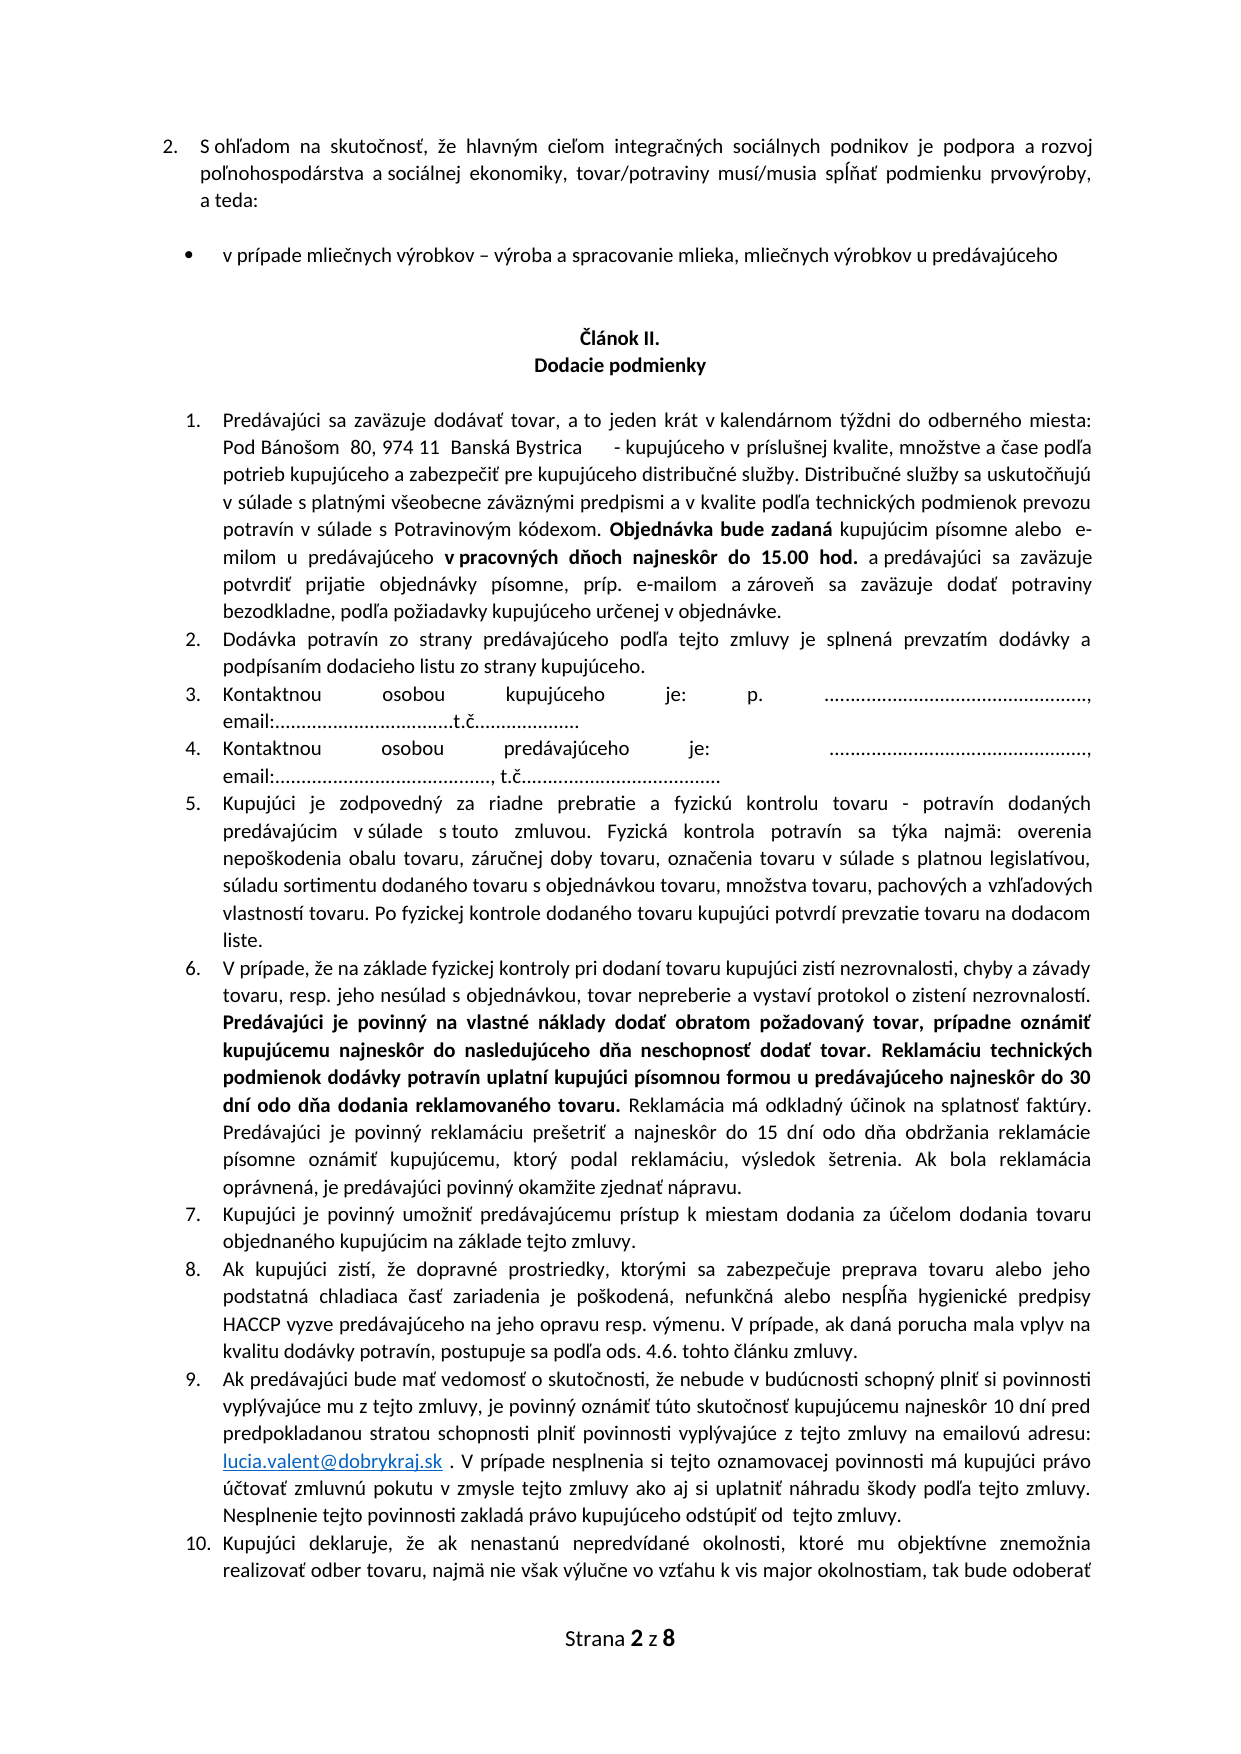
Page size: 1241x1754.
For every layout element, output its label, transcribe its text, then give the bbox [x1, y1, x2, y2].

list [185, 1530, 1093, 1583]
list S ohľadom na skutočnosť, že hlavným cieľom integračných sociálnych podnikov je podpora a rozvoj poľnohospodárstva a sociálnej ekonomiky, tovar/potraviny musí/musia spĺňať podmienku prvovýroby, a teda: [162, 133, 1093, 213]
list Kontaktnou osobou predávajúceho je: ................................................., email:........................................., t.č...................................... [185, 736, 1093, 788]
list v prípade mliečnych výrobkov – výroba a spracovanie mlieka, mliečnych výrobkov u predávajúceho [185, 242, 1093, 268]
list Dodacie podmienky [148, 352, 1093, 377]
list Ak kupujúci zistí, že dopravné prostriedky, ktorými sa zabezpečuje preprava tovaru alebo jeho podstatná chladiaca časť zariadenia je poškodená, nefunkčná alebo nespĺňa hygienické predpisy HACCP vyzve predávajúceho na jeho opravu resp. výmenu. V prípade, ak daná porucha mala vplyv na kvalitu dodávky potravín, postupuje sa podľa ods. 4.6. tohto článku zmluvy. [185, 1256, 1093, 1364]
list Dodávka potravín zo strany predávajúceho podľa tejto zmluvy je splnená prevzatím dodávky a podpísaním dodacieho listu zo strany kupujúceho. [185, 626, 1093, 679]
list Kupujúci je povinný umožniť predávajúcemu prístup k miestam dodania za účelom dodania tovaru objednaného kupujúcim na základe tejto zmluvy. [185, 1201, 1093, 1254]
list Predávajúci sa zaväzuje dodávať tovar, a to jeden krát v kalendárnom týždni do odberného miesta: Pod Bánošom 80, 974 11 Banská Bystrica - kupujúceho v príslušnej kvalite, množstve a čase podľa potrieb kupujúceho a zabezpečiť pre kupujúceho distribučné služby. Distribučné služby sa uskutočňujú v súlade s platnými všeobecne záväznými predpismi a v kvalite podľa technických podmienok prevozu potravín v súlade s Potravinovým kódexom. Objednávka bude zadaná kupujúcim písomne alebo e-milom u predávajúceho v pracovných dňoch najneskôr do 15.00 hod. a predávajúci sa zaväzuje potvrdiť prijatie objednávky písomne, príp. e-mailom a zároveň sa zaväzuje dodať potraviny bezodkladne, podľa požiadavky kupujúceho určenej v objednávke. [185, 407, 1093, 624]
list Ak predávajúci bude mať vedomosť o skutočnosti, že nebude v budúcnosti schopný plniť si povinnosti vyplývajúce mu z tejto zmluvy, je povinný oznámiť túto skutočnosť kupujúcemu najneskôr 10 dní pred predpokladanou stratou schopnosti plniť povinnosti vyplývajúce z tejto zmluvy na emailovú adresu: lucia.valent@dobrykraj.sk . V prípade nesplnenia si tejto oznamovacej povinnosti má kupujúci právo účtovať zmluvnú pokutu v zmysle tejto zmluvy ako aj si uplatniť náhradu škody podľa tejto zmluvy. Nesplnenie tejto povinnosti zakladá právo kupujúceho odstúpiť od tejto zmluvy. [185, 1366, 1093, 1528]
list Kupujúci je zodpovedný za riadne prebratie a fyzickú kontrolu tovaru - potravín dodaných predávajúcim v súlade s touto zmluvou. Fyzická kontrola potravín sa týka najmä: overenia nepoškodenia obalu tovaru, záručnej doby tovaru, označenia tovaru v súlade s platnou legislatívou, súladu sortimentu dodaného tovaru s objednávkou tovaru, množstva tovaru, pachových a vzhľadových vlastností tovaru. Po fyzickej kontrole dodaného tovaru kupujúci potvrdí prevzatie tovaru na dodacom liste. [185, 790, 1093, 953]
list Článok II. [148, 325, 1093, 350]
list Kontaktnou osobou kupujúceho je: p. .................................................., email:..................................t.č.................... [185, 681, 1093, 734]
list V prípade, že na základe fyzickej kontroly pri dodaní tovaru kupujúci zistí nezrovnalosti, chyby a závady tovaru, resp. jeho nesúlad s objednávkou, tovar nepreberie a vystaví protokol o zistení nezrovnalostí. Predávajúci je povinný na vlastné náklady dodať obratom požadovaný tovar, prípadne oznámiť kupujúcemu najneskôr do nasledujúceho dňa neschopnosť dodať tovar. Reklamáciu technických podmienok dodávky potravín uplatní kupujúci písomnou formou u predávajúceho najneskôr do 30 dní odo dňa dodania reklamovaného tovaru. Reklamácia má odkladný účinok na splatnosť faktúry. Predávajúci je povinný reklamáciu prešetriť a najneskôr do 15 dní odo dňa obdržania reklamácie písomne oznámiť kupujúcemu, ktorý podal reklamáciu, výsledok šetrenia. Ak bola reklamácia oprávnená, je predávajúci povinný okamžite zjednať nápravu. [185, 955, 1093, 1199]
